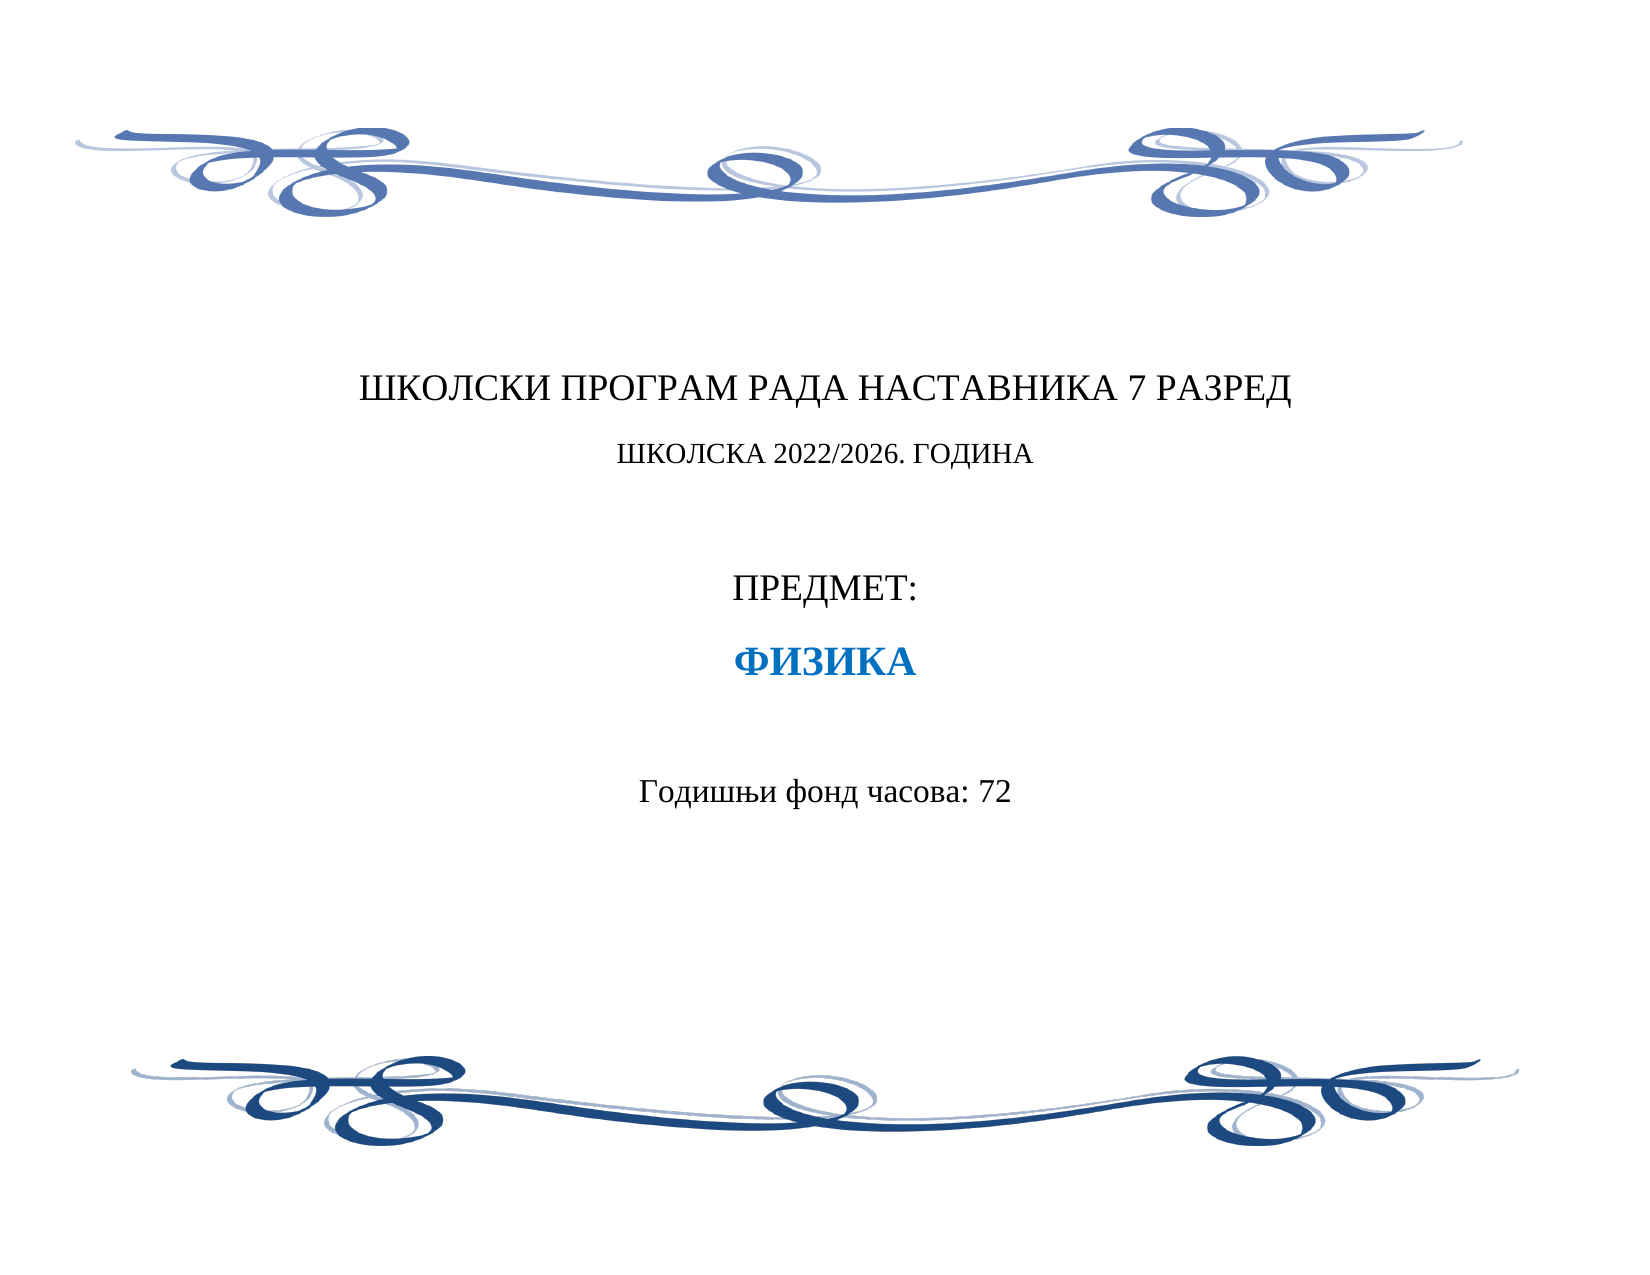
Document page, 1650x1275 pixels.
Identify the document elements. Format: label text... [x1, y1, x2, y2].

text ФИЗИКА [75, 636, 1575, 684]
text ШКОЛСКА 2022/2026. ГОДИНА [75, 436, 1575, 469]
text ПРЕДМЕТ: [75, 566, 1575, 609]
text ШКОЛСКИ ПРОГРАМ РАДА НАСТАВНИКА 7 РАЗРЕД [75, 366, 1575, 409]
picture [131, 1056, 1519, 1146]
text Годишњи фонд часова: 72 [75, 771, 1575, 810]
